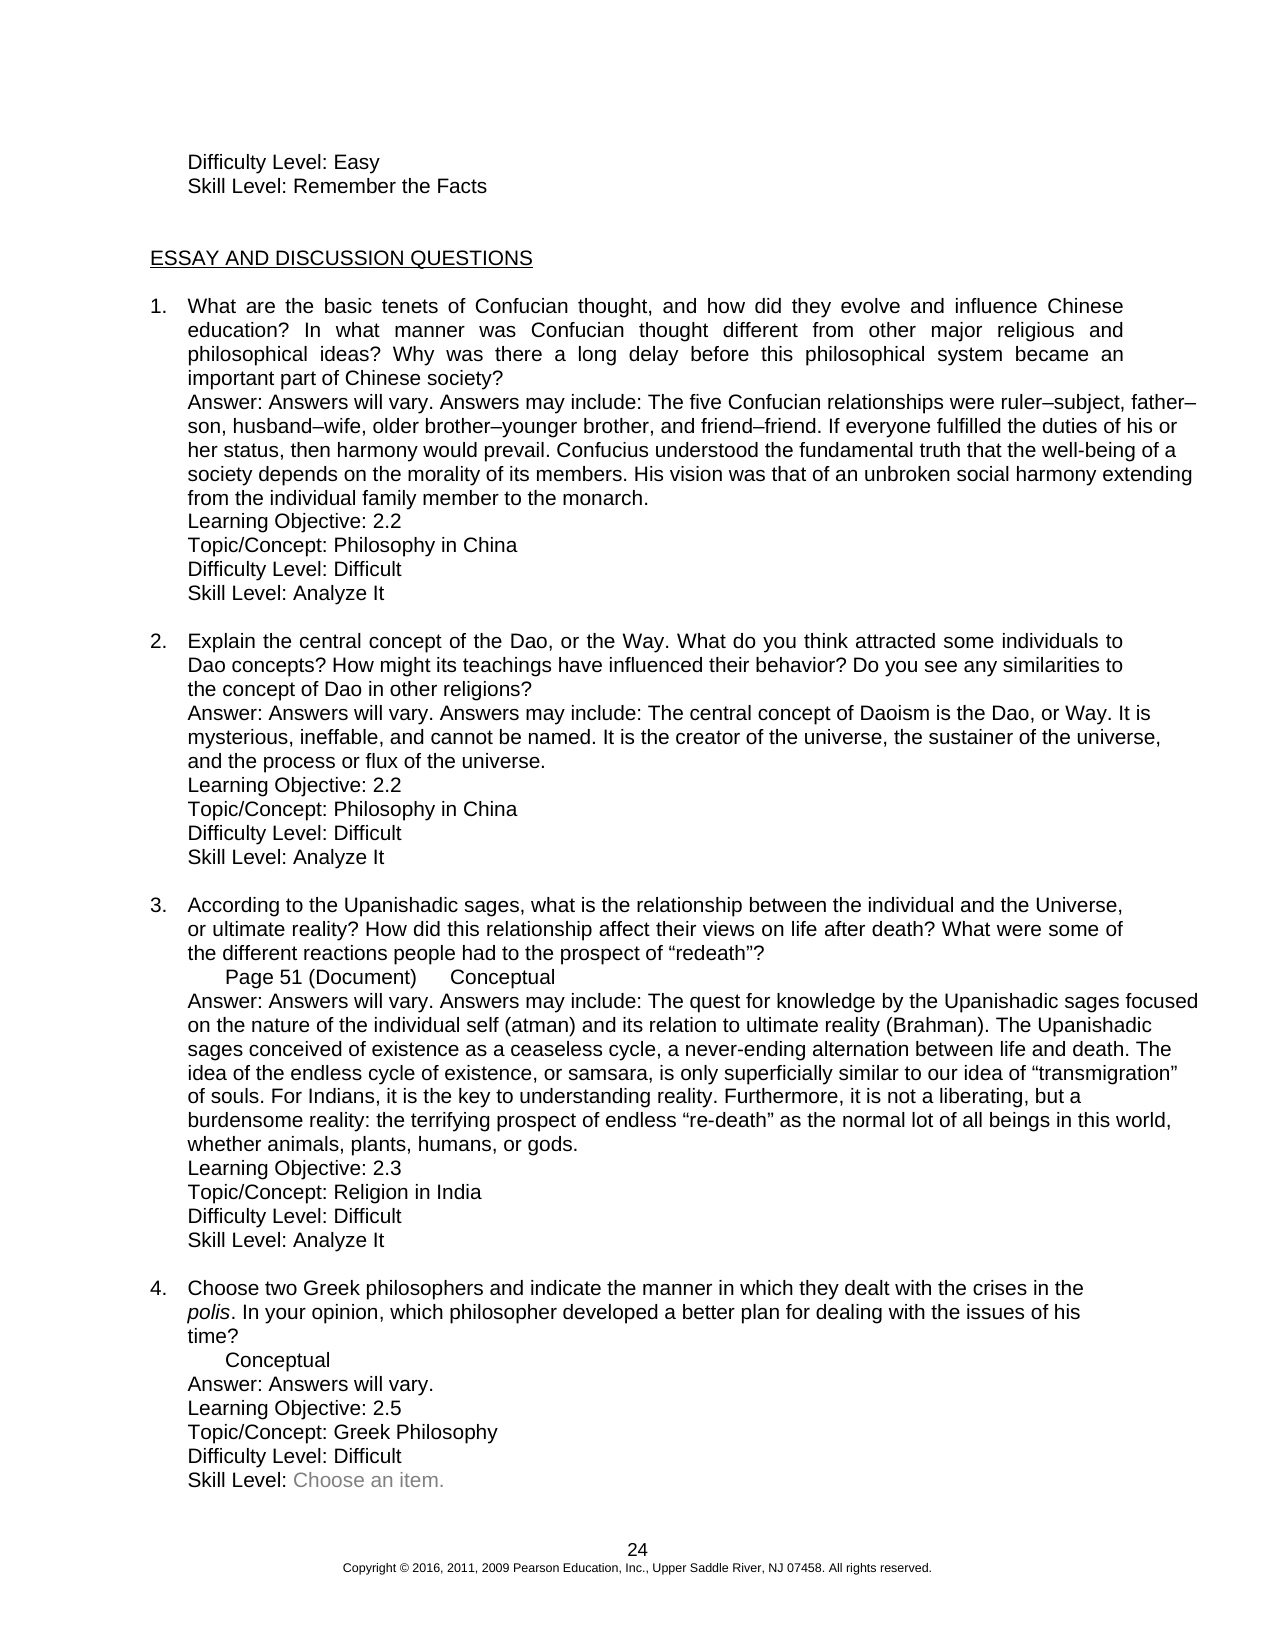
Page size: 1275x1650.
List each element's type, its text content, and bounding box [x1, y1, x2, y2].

text 3. According to the Upanishadic sages, what is the relationship between the individual and the Universe, or ultimate reality? How did this relationship affect their views on life after death? What were some of the different reactions people had to the prospect of “redeath”? [150, 893, 1125, 964]
text Topic/Concept: [187, 533, 1200, 557]
text Topic/Concept: [187, 1180, 1200, 1204]
text Answer: Answers will vary. Answers may include: The quest for knowledge by the Upanishadic sages focused on the nature of the individual self (atman) and its relation to ultimate reality (Brahman). The Upanishadic sages conceived of existence as a ceaseless cycle, a never-ending alternation between life and death. The idea of the endless cycle of existence, or samsara, is only superficially similar to our idea of “transmigration” of souls. For Indians, it is the key to understanding reality. Furthermore, it is not a liberating, but a burdensome reality: the terrifying prospect of endless “re-death” as the normal lot of all beings in this world, whether animals, plants, humans, or gods. [187, 988, 1200, 1156]
text Topic/Concept: [187, 1420, 1200, 1444]
text Learning Objective: [187, 509, 1200, 533]
text Learning Objective: [187, 773, 1200, 797]
text Conceptual [187, 1348, 1125, 1372]
text Difficulty Level: [187, 1204, 1200, 1228]
text Learning Objective: [187, 1396, 1200, 1420]
text Answer: Answers will vary. Answers may include: The central concept of Daoism is the Dao, or Way. It is mysterious, ineffable, and cannot be named. It is the creator of the universe, the sustainer of the universe, and the process or flux of the universe. [187, 701, 1200, 773]
text Skill Level: [187, 1468, 1200, 1492]
text ESSAY AND DISCUSSION QUESTIONS [150, 246, 1125, 270]
text Skill Level: [187, 1228, 1200, 1252]
text Difficulty Level: [187, 1444, 1200, 1468]
text Page 51 (Document) Conceptual [187, 964, 1125, 988]
text 2. Explain the central concept of the Dao, or the Way. What do you think attracted some individuals to Dao concepts? How might its teachings have influenced their behavior? Do you see any similarities to the concept of Dao in other religions? [150, 629, 1125, 701]
text Skill Level: [187, 174, 1200, 198]
text 4. Choose two Greek philosophers and indicate the manner in which they dealt with the crises in the polis. In your opinion, which philosopher developed a better plan for dealing with the issues of his time? [150, 1276, 1125, 1348]
text Skill Level: [187, 845, 1200, 869]
text 1. What are the basic tenets of Confucian thought, and how did they evolve and influence Chinese education? In what manner was Confucian thought different from other major religious and philosophical ideas? Why was there a long delay before this philosophical system became an important part of Chinese society? [150, 294, 1125, 389]
text Difficulty Level: [187, 557, 1200, 581]
text Topic/Concept: [187, 797, 1200, 821]
text Learning Objective: [187, 1156, 1200, 1180]
text Difficulty Level: [187, 150, 1200, 174]
text Answer: Answers will vary. Answers may include: The five Confucian relationships were ruler–subject, father–son, husband–wife, older brother–younger brother, and friend–friend. If everyone fulfilled the duties of his or her status, then harmony would prevail. Confucius understood the fundamental truth that the well-being of a society depends on the morality of its members. His vision was that of an unbroken social harmony extending from the individual family member to the monarch. [187, 389, 1200, 509]
text Difficulty Level: [187, 821, 1200, 845]
text Answer: Answers will vary. [187, 1372, 1200, 1396]
text Skill Level: [187, 581, 1200, 605]
